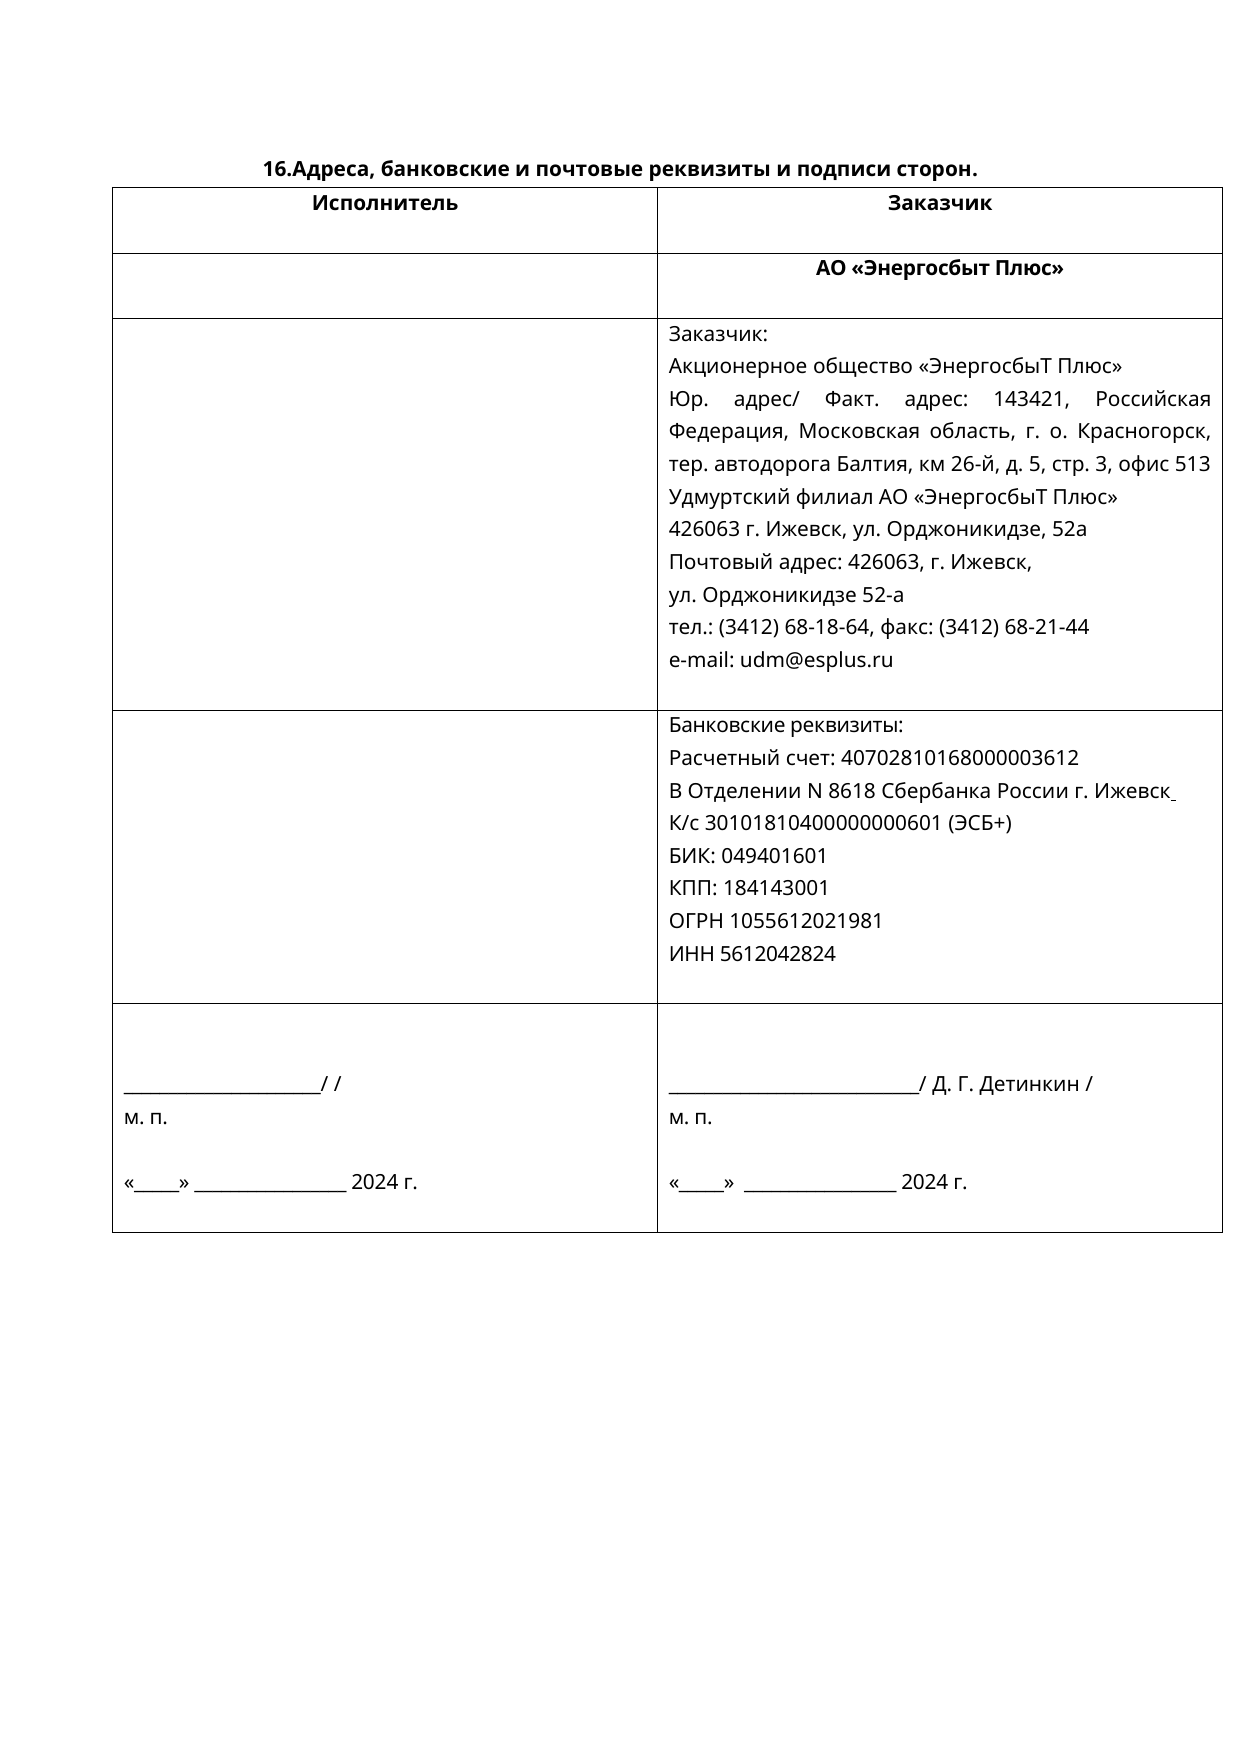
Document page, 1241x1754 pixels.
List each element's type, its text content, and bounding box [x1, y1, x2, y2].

table_cell Банковские реквизиты: Расчетный счет: 40702810168000003612 В Отделении N 8618 Cбербанка России г. Ижевск К/с 30101810400000000601 (ЭСБ+) БИК: 049401601 КПП: 184143001 ОГРН 1055612021981 ИНН 5612042824 [658, 711, 1222, 1003]
subtitle 16.Адреса, банковские и почтовые реквизиты и подписи сторон. [112, 154, 1128, 183]
table_cell [113, 711, 657, 1003]
table_cell ____________________________/ Д. Г. Детинкин / м. п. «_____» _________________ 2024 г. [658, 1004, 1222, 1232]
table_cell [113, 319, 657, 709]
table_cell ______________________/ / м. п. «_____» _________________ 2024 г. [113, 1004, 657, 1232]
table_header Заказчик [658, 188, 1222, 252]
table_cell Заказчик: Акционерное общество «ЭнергосбыТ Плюс» Юр. адрес/ Факт. адрес: 143421, Российская Федерация, Московская область, г. о. Красногорск, тер. автодорога Балтия, км 26-й, д. 5, стр. 3, офис 513 Удмуртский филиал АО «ЭнергосбыТ Плюс» 426063 г. Ижевск, ул. Орджоникидзе, 52а Почтовый адрес: 426063, г. Ижевск, ул. Орджоникидзе 52-а тел.: (3412) 68-18-64, факс: (3412) 68-21-44 e-mail: udm@esplus.ru [658, 319, 1222, 709]
table_header Исполнитель [113, 188, 657, 252]
table_cell [113, 254, 657, 318]
table_cell АО «Энергосбыт Плюс» [658, 254, 1222, 318]
